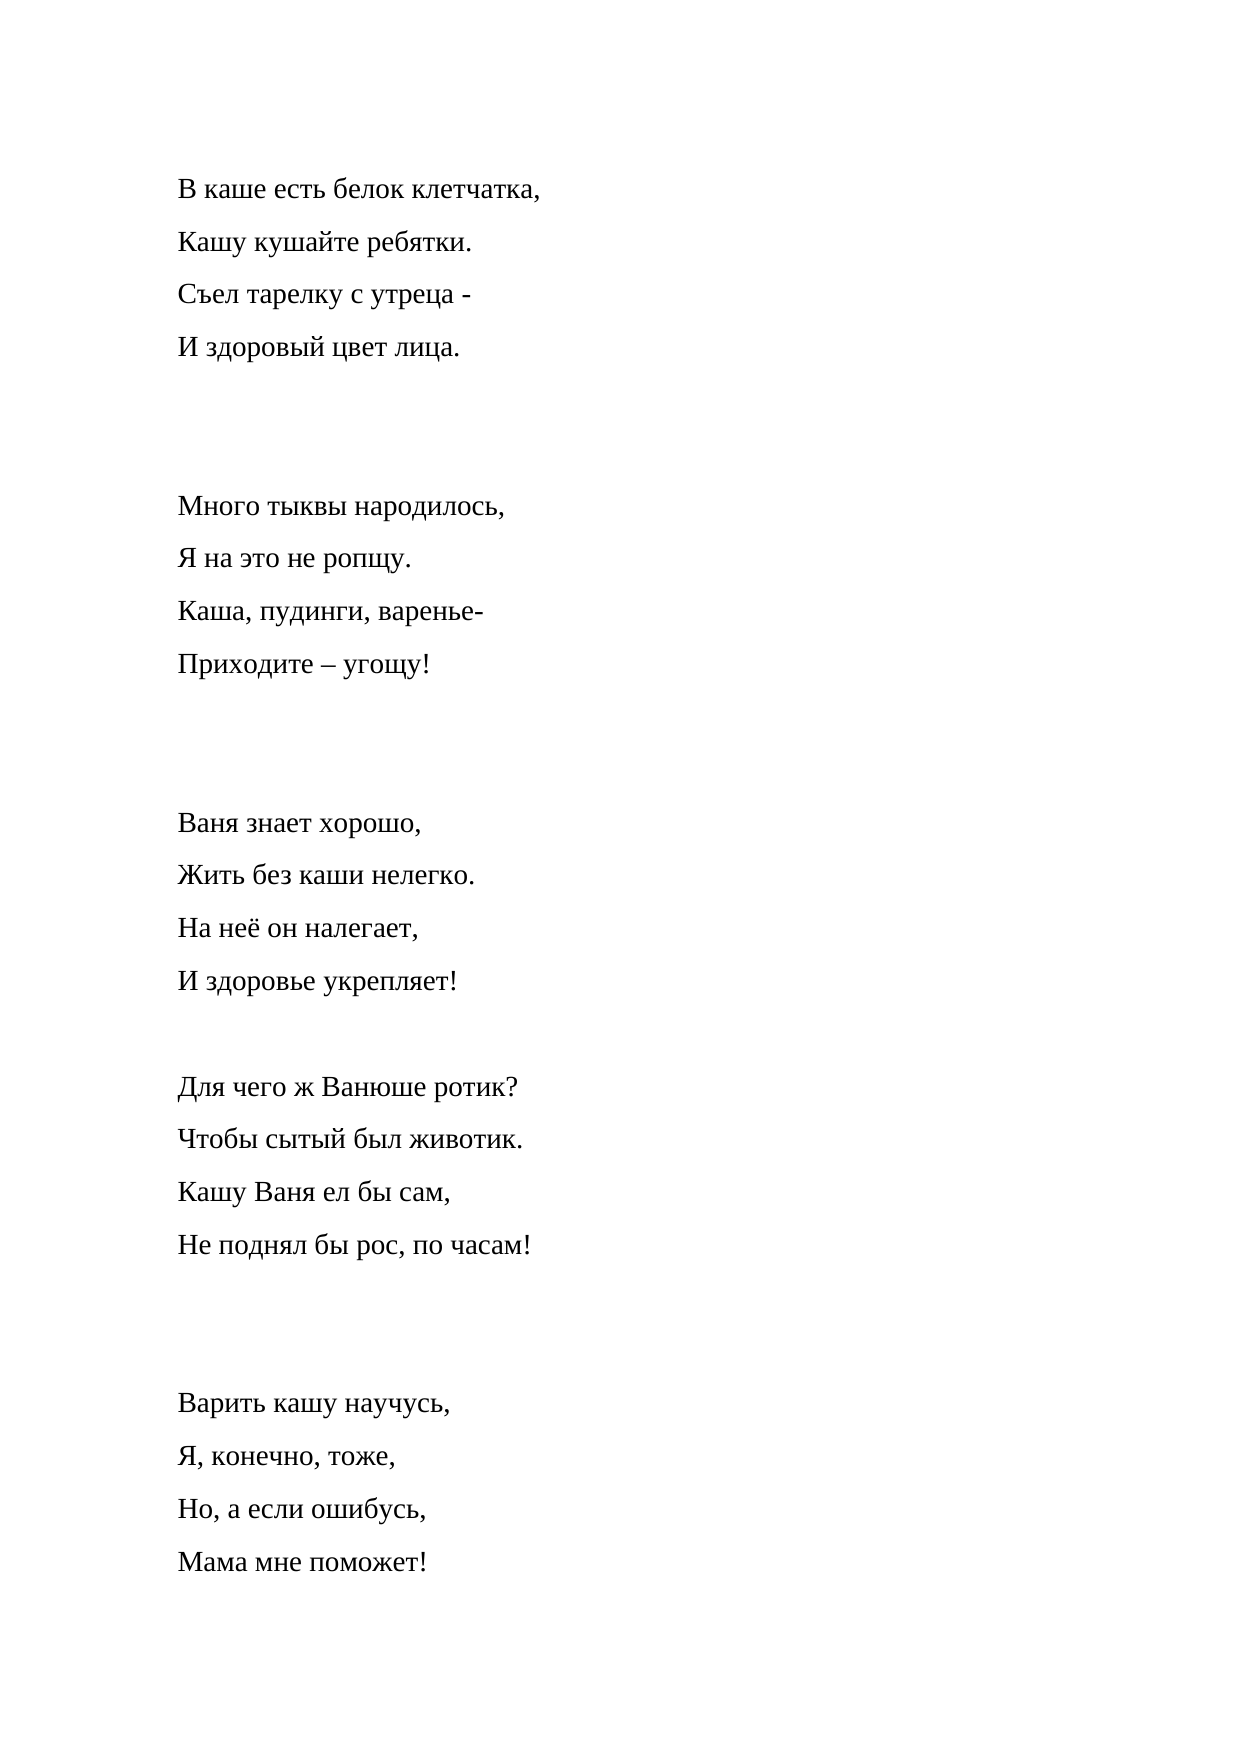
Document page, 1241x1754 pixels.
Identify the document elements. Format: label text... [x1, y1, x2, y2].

text И здоровый цвет лица. [177, 329, 1152, 363]
text Кашу кушайте ребятки. [177, 224, 1152, 257]
text Приходите – угощу! [177, 646, 1152, 680]
text Варить кашу научусь, [177, 1386, 1152, 1419]
text Для чего ж Ванюше ротик? [177, 1069, 1152, 1102]
text Я на это не ропщу. [177, 541, 1152, 574]
text Съел тарелку с утреца - [177, 277, 1152, 310]
text В каше есть белок клетчатка, [177, 171, 1152, 204]
text Но, а если ошибусь, [177, 1491, 1152, 1525]
text Ваня знает хорошо, [177, 805, 1152, 838]
text Жить без каши нелегко. [177, 857, 1152, 891]
text И здоровье укрепляет! [177, 963, 1152, 997]
text Каша, пудинги, варенье- [177, 593, 1152, 627]
text Много тыквы народилось, [177, 488, 1152, 521]
text Не поднял бы рос, по часам! [177, 1227, 1152, 1261]
text Я, конечно, тоже, [177, 1438, 1152, 1472]
text Мама мне поможет! [177, 1544, 1152, 1608]
text Чтобы сытый был животик. [177, 1122, 1152, 1155]
text Кашу Ваня ел бы сам, [177, 1174, 1152, 1208]
text На неё он налегает, [177, 910, 1152, 944]
